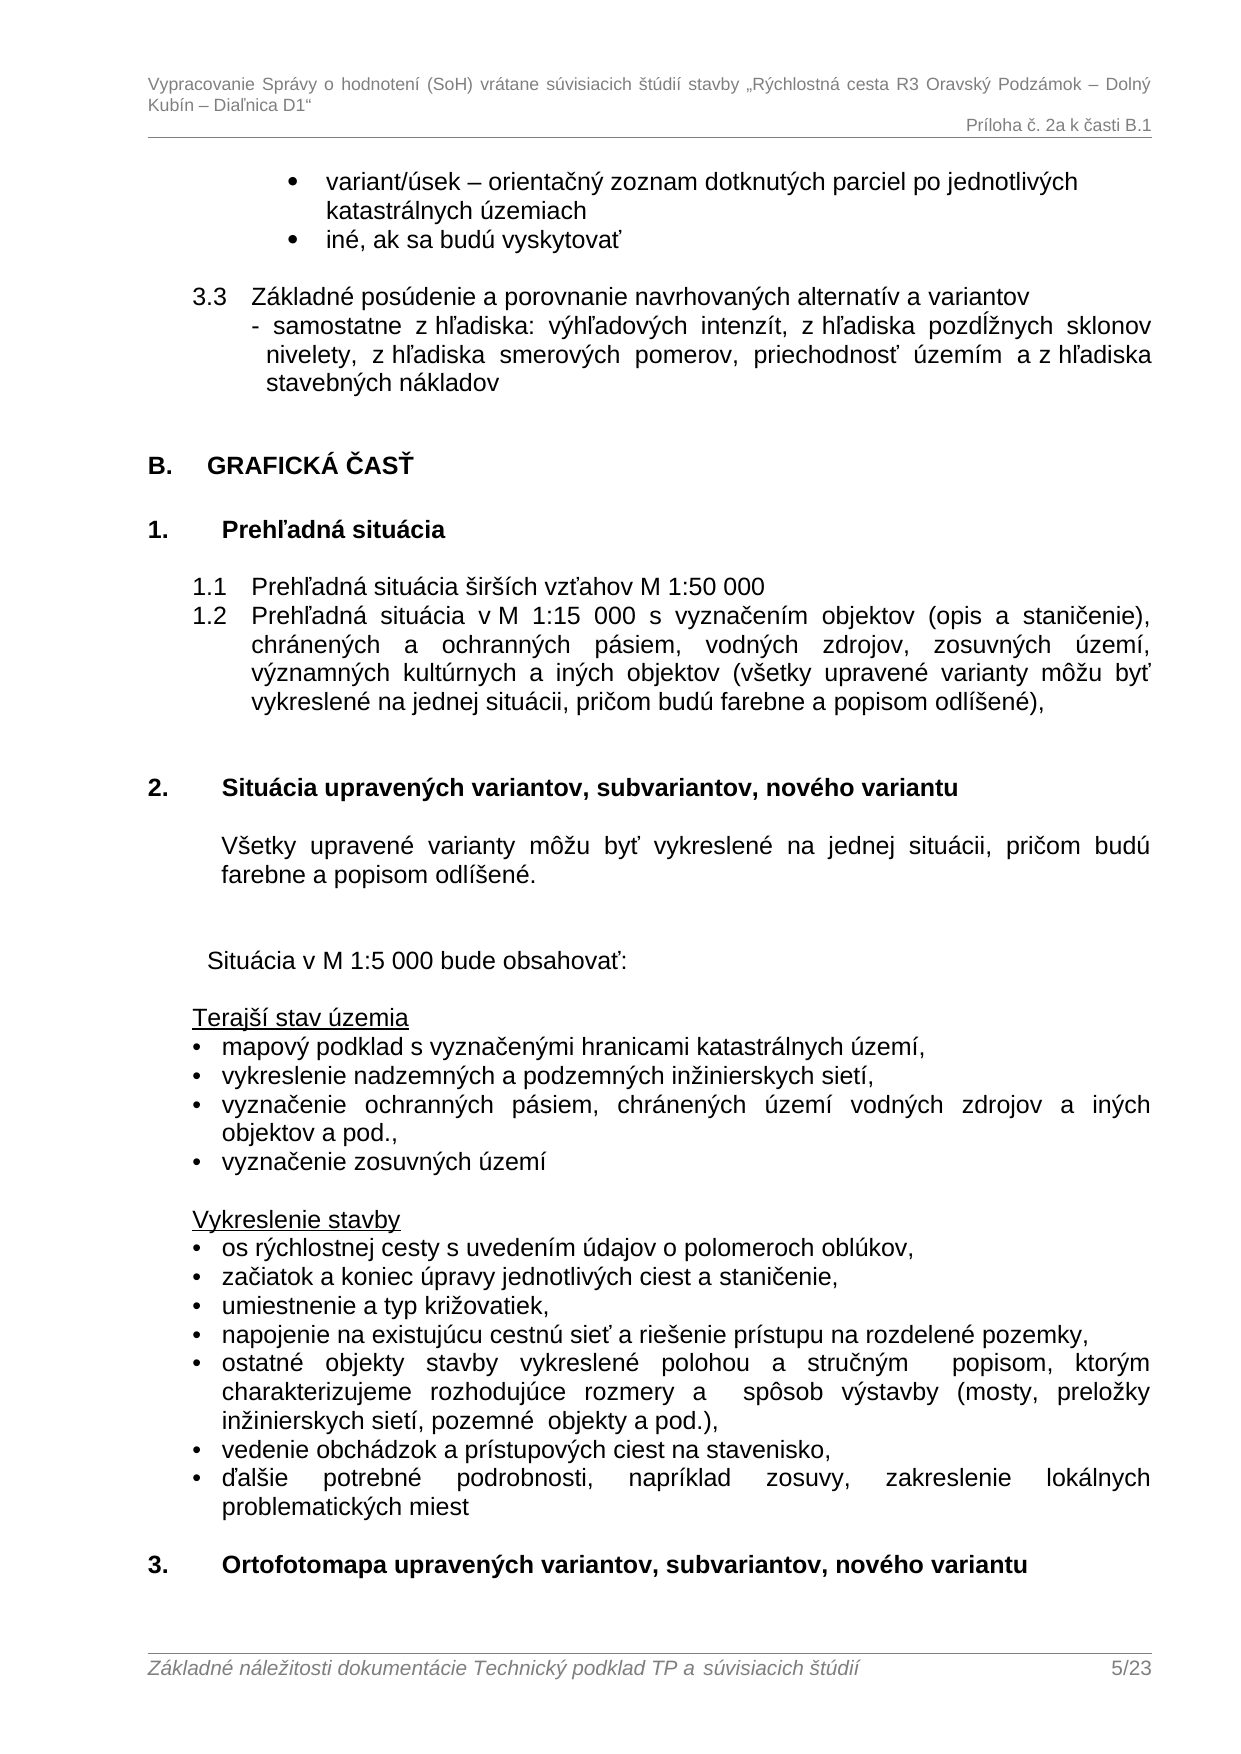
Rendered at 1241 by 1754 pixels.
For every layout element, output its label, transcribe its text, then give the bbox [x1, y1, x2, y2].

text • umiestnenie a typ križovatiek, [192, 1291, 1152, 1320]
text Terajší stav územia [192, 1003, 1152, 1032]
text • napojenie na existujúcu cestnú sieť a riešenie prístupu na rozdelené pozemky, [192, 1320, 1152, 1348]
text 1.1 Prehľadná situácia širších vzťahov M 1:50 000 [192, 572, 1152, 601]
text 1.2 Prehľadná situácia v M 1:15 000 s vyznačením objektov (opis a staničenie), chránených a ochranných pásiem, vodných zdrojov, zosuvných území, významných kultúrnych a iných objektov (všetky upravené varianty môžu byť vykreslené na jednej situácii, pričom budú farebne a popisom odlíšené), [192, 601, 1152, 716]
text 3. Ortofotomapa upravených variantov, subvariantov, nového variantu [148, 1550, 1152, 1578]
text • vykreslenie nadzemných a podzemných inžinierskych sietí, [192, 1061, 1152, 1090]
text • os rýchlostnej cesty s uvedením údajov o polomeroch oblúkov, [192, 1233, 1152, 1262]
text Situácia v M 1:5 000 bude obsahovať: [148, 946, 1152, 975]
list iné, ak sa budú vyskytovať [288, 224, 1152, 253]
text Všetky upravené varianty môžu byť vykreslené na jednej situácii, pričom budú farebne a popisom odlíšené. [221, 831, 1152, 888]
text - samostatne z hľadiska: výhľadových intenzít, z hľadiska pozdĺžnych sklonov nivelety, z hľadiska smerových pomerov, priechodnosť územím a z hľadiska stavebných nákladov [192, 311, 1152, 397]
list vyznačenie zosuvných území [192, 1147, 1152, 1176]
text • ďalšie potrebné podrobnosti, napríklad zosuvy, zakreslenie lokálnych problematických miest [192, 1463, 1152, 1521]
text 2. Situácia upravených variantov, subvariantov, nového variantu [148, 773, 1152, 802]
text Vykreslenie stavby [192, 1205, 1152, 1233]
subtitle B. GRAFICKÁ ČASŤ [148, 451, 1152, 480]
text • vedenie obchádzok a prístupových ciest na stavenisko, [192, 1435, 1152, 1463]
text • ostatné objekty stavby vykreslené polohou a stručným popisom, ktorým charakterizujeme rozhodujúce rozmery a spôsob výstavby (mosty, preložky inžinierskych sietí, pozemné objekty a pod.), [192, 1348, 1152, 1435]
text 1. Prehľadná situácia [148, 515, 1152, 543]
text • mapový podklad s vyznačenými hranicami katastrálnych území, [192, 1032, 1152, 1061]
text • začiatok a koniec úpravy jednotlivých ciest a staničenie, [192, 1262, 1152, 1291]
list variant/úsek – orientačný zoznam dotknutých parciel po jednotlivých katastrálnych územiach [288, 167, 1152, 224]
text 3.3 Základné posúdenie a porovnanie navrhovaných alternatív a variantov [192, 282, 1152, 311]
text • vyznačenie ochranných pásiem, chránených území vodných zdrojov a iných objektov a pod., [192, 1090, 1152, 1147]
